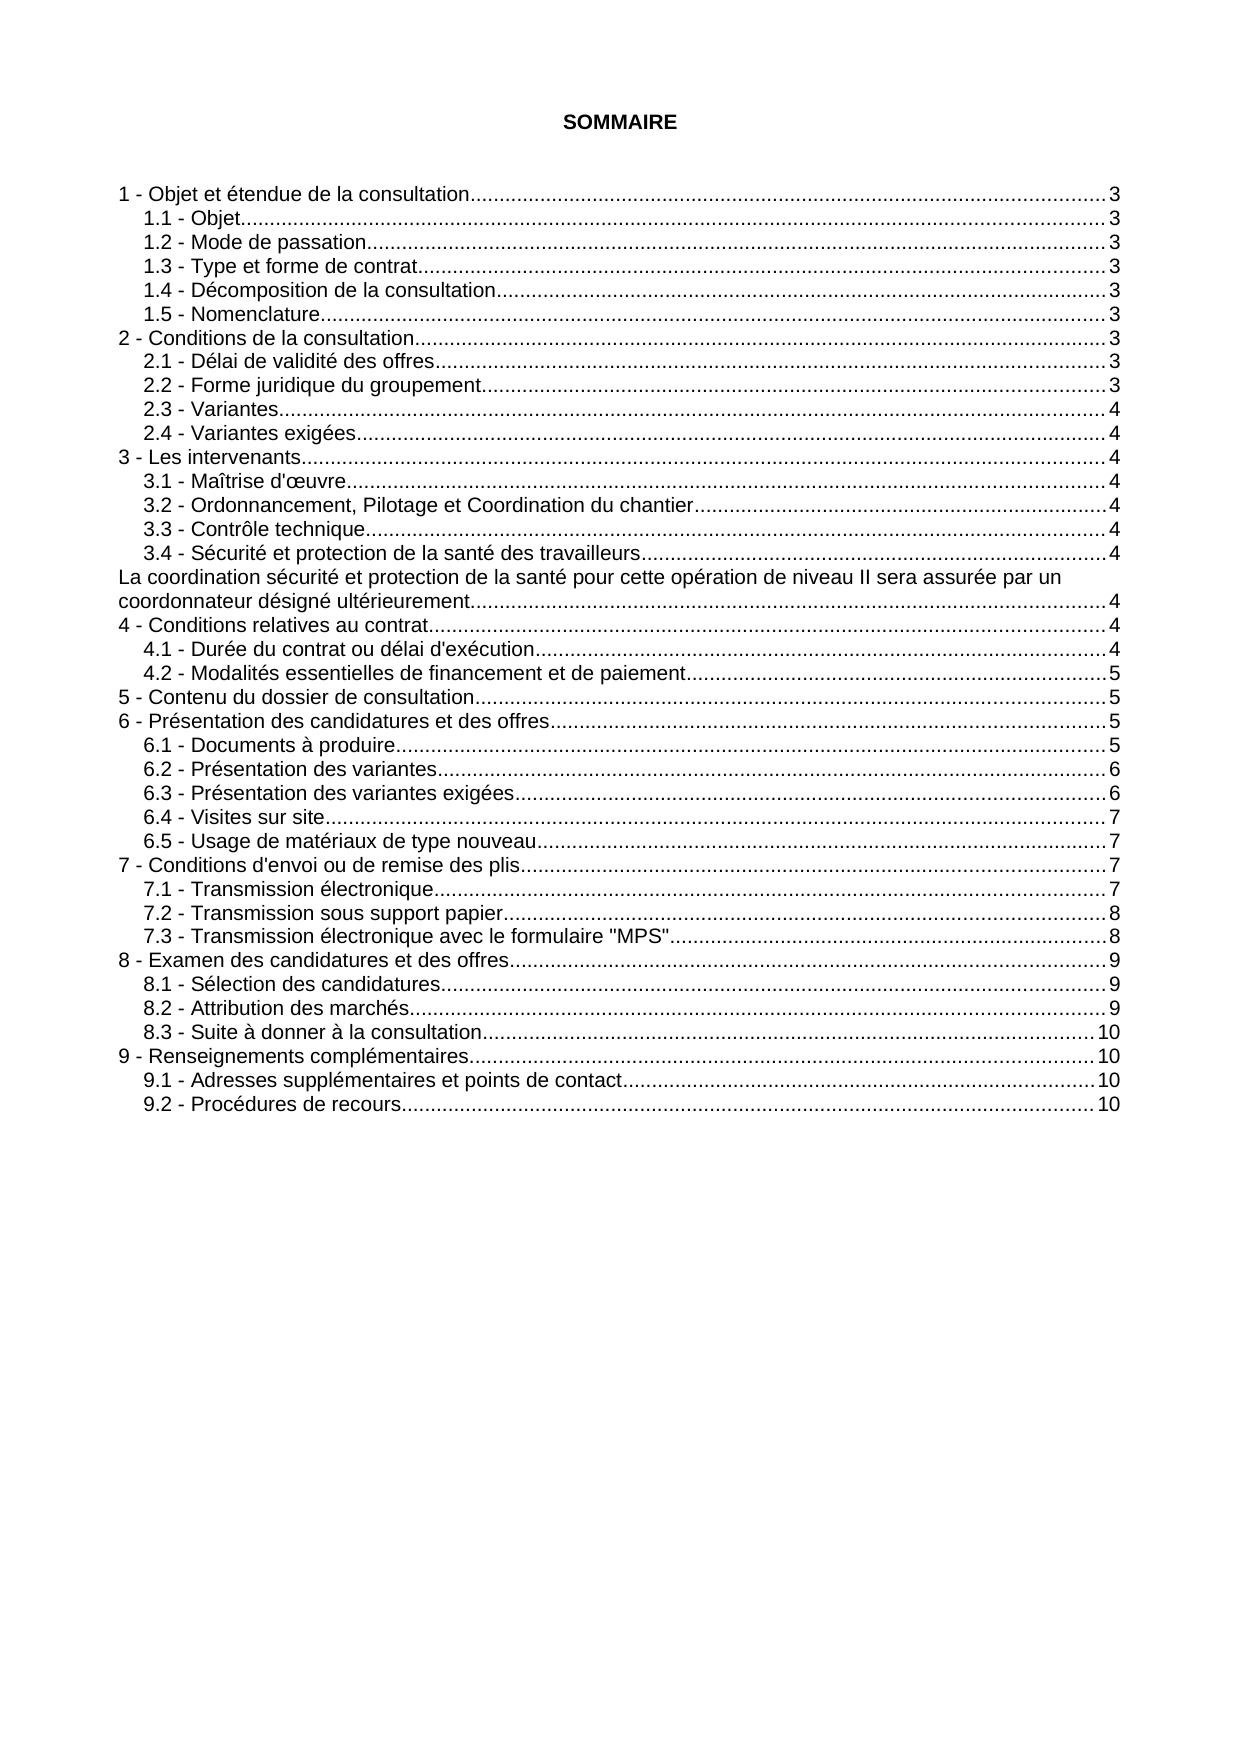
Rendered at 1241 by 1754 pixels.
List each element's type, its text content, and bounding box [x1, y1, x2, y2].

text 4.2 - Modalités essentielles de financement et de paiement 5 [143, 661, 1122, 685]
text 1.3 - Type et forme de contrat 3 [143, 253, 1122, 277]
text 9.1 - Adresses supplémentaires et points de contact 10 [143, 1068, 1122, 1092]
text 6.4 - Visites sur site 7 [143, 804, 1122, 828]
text 7.1 - Transmission électronique 7 [143, 876, 1122, 900]
text 8.2 - Attribution des marchés 9 [143, 996, 1122, 1020]
text 9 - Renseignements complémentaires 10 [118, 1044, 1122, 1068]
text 3.2 - Ordonnancement, Pilotage et Coordination du chantier 4 [143, 493, 1122, 517]
text 6.3 - Présentation des variantes exigées 6 [143, 781, 1122, 804]
text 3.4 - Sécurité et protection de la santé des travailleurs 4 [143, 541, 1122, 565]
text 2.1 - Délai de validité des offres 3 [143, 349, 1122, 373]
text 4 - Conditions relatives au contrat 4 [118, 613, 1122, 637]
text 1.4 - Décomposition de la consultation 3 [143, 277, 1122, 301]
text 3.1 - Maîtrise d'œuvre 4 [143, 469, 1122, 493]
text 7.3 - Transmission électronique avec le formulaire "MPS" 8 [143, 924, 1122, 948]
text La coordination sécurité et protection de la santé pour cette opération de niveau II sera assurée par un coordonnateur désigné ultérieurement. 4 [118, 565, 1122, 613]
text 7.2 - Transmission sous support papier 8 [143, 900, 1122, 924]
text 6.1 - Documents à produire 5 [143, 733, 1122, 757]
text 7 - Conditions d'envoi ou de remise des plis 7 [118, 852, 1122, 876]
text 8 - Examen des candidatures et des offres 9 [118, 948, 1122, 972]
text 6 - Présentation des candidatures et des offres 5 [118, 709, 1122, 733]
text 3 - Les intervenants 4 [118, 445, 1122, 469]
text SOMMAIRE [120, 110, 1120, 134]
text 1.2 - Mode de passation 3 [143, 229, 1122, 253]
text 6.5 - Usage de matériaux de type nouveau 7 [143, 828, 1122, 852]
text 8.3 - Suite à donner à la consultation 10 [143, 1020, 1122, 1044]
text 2.2 - Forme juridique du groupement 3 [143, 373, 1122, 397]
text 4.1 - Durée du contrat ou délai d'exécution 4 [143, 637, 1122, 661]
text 2.3 - Variantes 4 [143, 397, 1122, 421]
text 6.2 - Présentation des variantes 6 [143, 757, 1122, 781]
text 8.1 - Sélection des candidatures 9 [143, 972, 1122, 996]
text 9.2 - Procédures de recours 10 [143, 1092, 1122, 1116]
text 3.3 - Contrôle technique 4 [143, 517, 1122, 541]
text 1 - Objet et étendue de la consultation 3 [118, 182, 1122, 206]
text 2.4 - Variantes exigées 4 [143, 421, 1122, 445]
text 1.1 - Objet 3 [143, 206, 1122, 229]
text 1.5 - Nomenclature 3 [143, 301, 1122, 325]
text 2 - Conditions de la consultation 3 [118, 325, 1122, 349]
text 5 - Contenu du dossier de consultation 5 [118, 685, 1122, 709]
